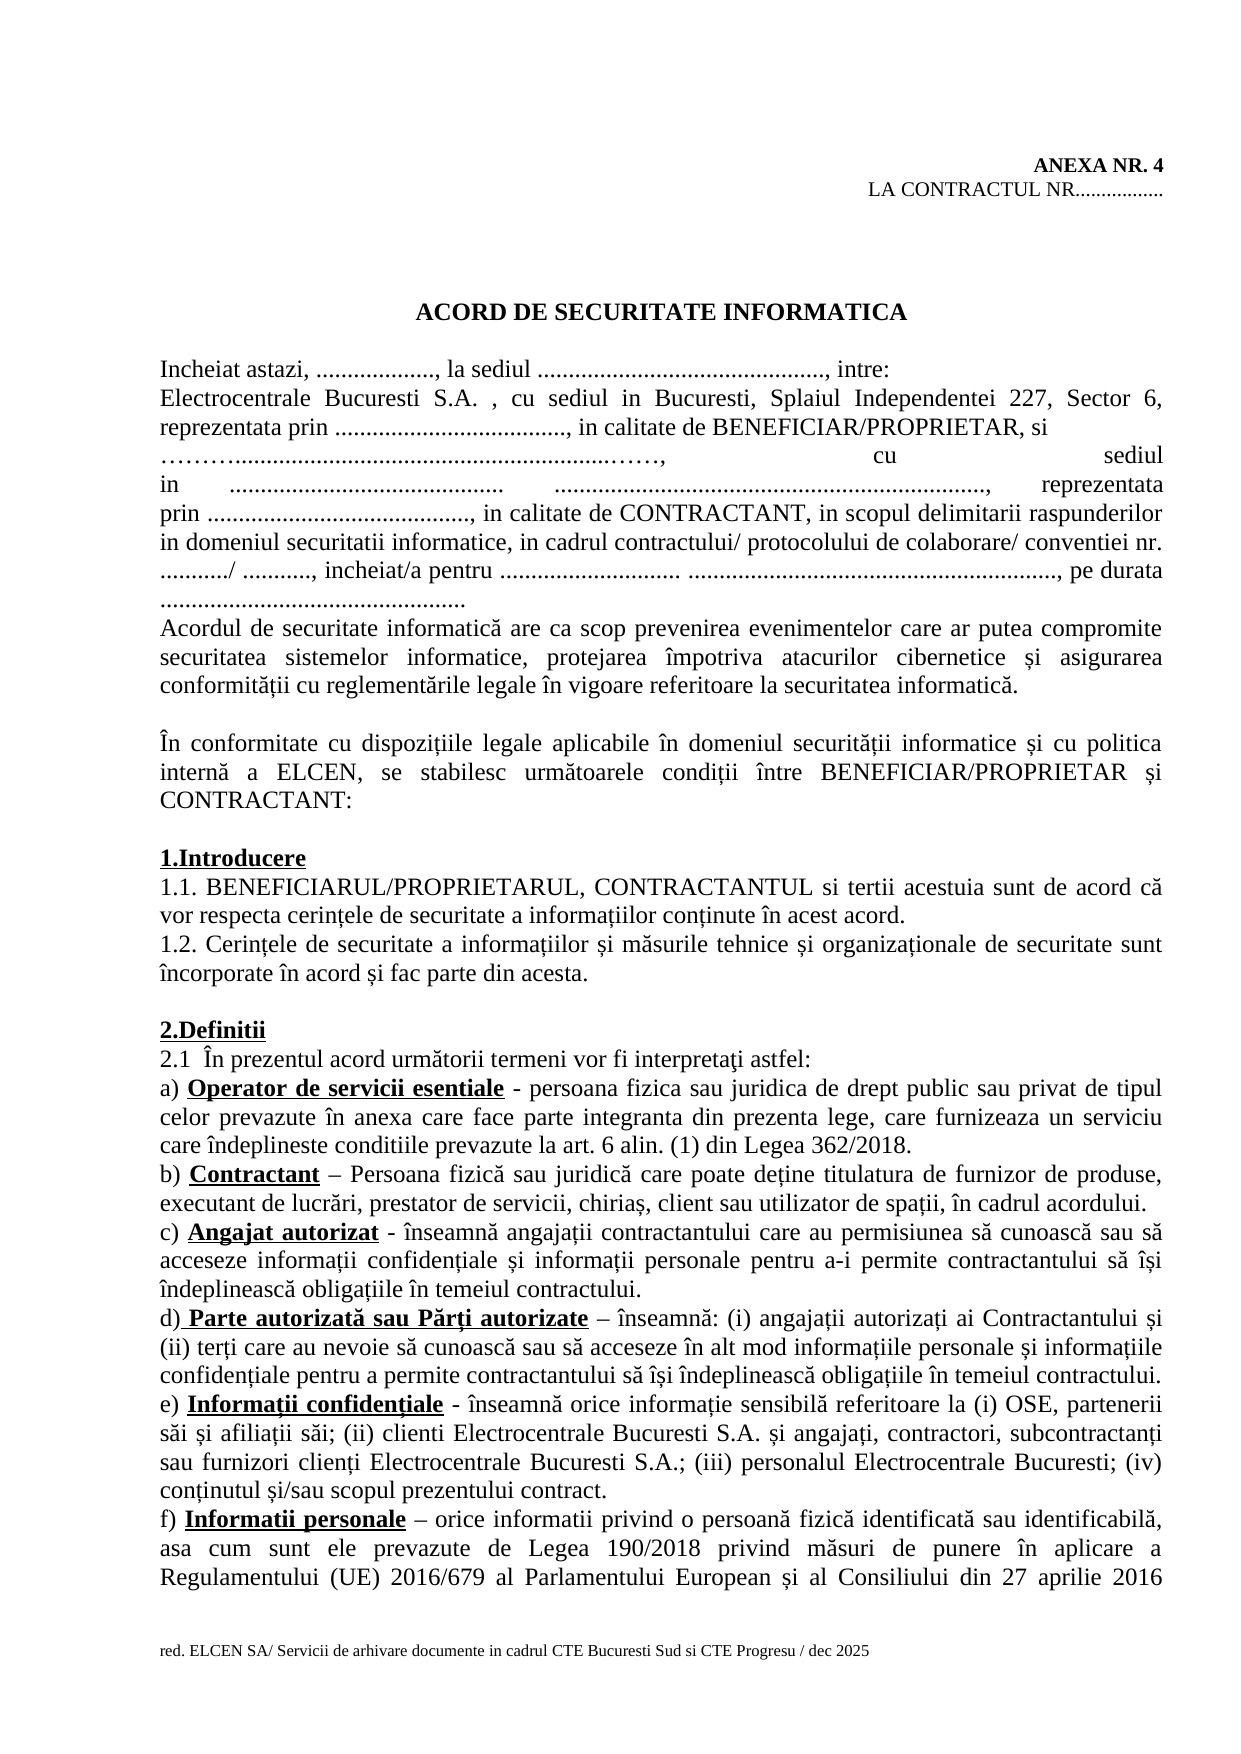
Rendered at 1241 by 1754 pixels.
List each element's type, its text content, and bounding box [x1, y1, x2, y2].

text e) Informații confidențiale - înseamnă orice informație sensibilă referitoare la (i) OSE, partenerii săi și afiliații săi; (ii) clienti Electrocentrale Bucuresti S.A. și angajați, contractori, subcontractanți sau furnizori clienți Electrocentrale Bucuresti S.A.; (iii) personalul Electrocentrale Bucuresti; (iv) conținutul și/sau scopul prezentului contract. [159, 1389, 1163, 1504]
text 1.Introducere [159, 843, 1163, 872]
text 2.1 În prezentul acord următorii termeni vor fi interpretaţi astfel: [159, 1044, 1163, 1073]
text LA CONTRACTUL NR................. [159, 177, 1163, 201]
text ………............................................................……, cu sediul in ............................................ ....................................................................., reprezentata prin .........................................., in calitate de CONTRACTANT, in scopul delimitarii raspunderilor in domeniul securitatii informatice, in cadrul contractului/ protocolului de colaborare/ conventiei nr. .........../ ..........., incheiat/a pentru ............................. ..........................................................., pe durata ................................................. [159, 441, 1163, 613]
text Incheiat astazi, ..................., la sediul .............................................., intre: [159, 354, 1163, 383]
text c) Angajat autorizat - înseamnă angajații contractantului care au permisiunea să cunoască sau să acceseze informații confidențiale și informații personale pentru a-i permite contractantului să își îndeplinească obligațiile în temeiul contractului. [159, 1217, 1163, 1303]
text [159, 1504, 1163, 1591]
text d) Parte autorizată sau Părți autorizate – înseamnă: (i) angajații autorizați ai Contractantului și (ii) terți care au nevoie să cunoască sau să acceseze în alt mod informațiile personale și informațiile confidențiale pentru a permite contractantului să își îndeplinească obligațiile în temeiul contractului. [159, 1303, 1163, 1389]
text Acordul de securitate informatică are ca scop prevenirea evenimentelor care ar putea compromite securitatea sistemelor informatice, protejarea împotriva atacurilor cibernetice și asigurarea conformității cu reglementările legale în vigoare referitoare la securitatea informatică. [159, 613, 1163, 699]
text 2.Definitii [159, 1016, 1163, 1044]
text a) Operator de servicii esentiale - persoana fizica sau juridica de drept public sau privat de tipul celor prevazute în anexa care face parte integranta din prezenta lege, care furnizeaza un serviciu care îndeplineste conditiile prevazute la art. 6 alin. (1) din Legea 362/2018. [159, 1073, 1163, 1159]
text 1.2. Cerințele de securitate a informațiilor și măsurile tehnice și organizaționale de securitate sunt încorporate în acord și fac parte din acesta. [159, 929, 1163, 987]
text ACORD DE SECURITATE INFORMATICA [159, 297, 1163, 326]
text ANEXA NR. 4 [159, 152, 1163, 177]
text În conformitate cu dispozițiile legale aplicabile în domeniul securității informatice și cu politica internă a ELCEN, se stabilesc următoarele condiții între BENEFICIAR/PROPRIETAR și CONTRACTANT: [159, 728, 1163, 814]
text 1.1. BENEFICIARUL/PROPRIETARUL, CONTRACTANTUL si tertii acestuia sunt de acord că vor respecta cerințele de securitate a informațiilor conținute în acest acord. [159, 872, 1163, 929]
text b) Contractant – Persoana fizică sau juridică care poate deține titulatura de furnizor de produse, executant de lucrări, prestator de servicii, chiriaș, client sau utilizator de spații, în cadrul acordului. [159, 1159, 1163, 1217]
text Electrocentrale Bucuresti S.A. , cu sediul in Bucuresti, Splaiul Independentei 227, Sector 6, reprezentata prin ....................................., in calitate de BENEFICIAR/PROPRIETAR, si [159, 383, 1163, 441]
